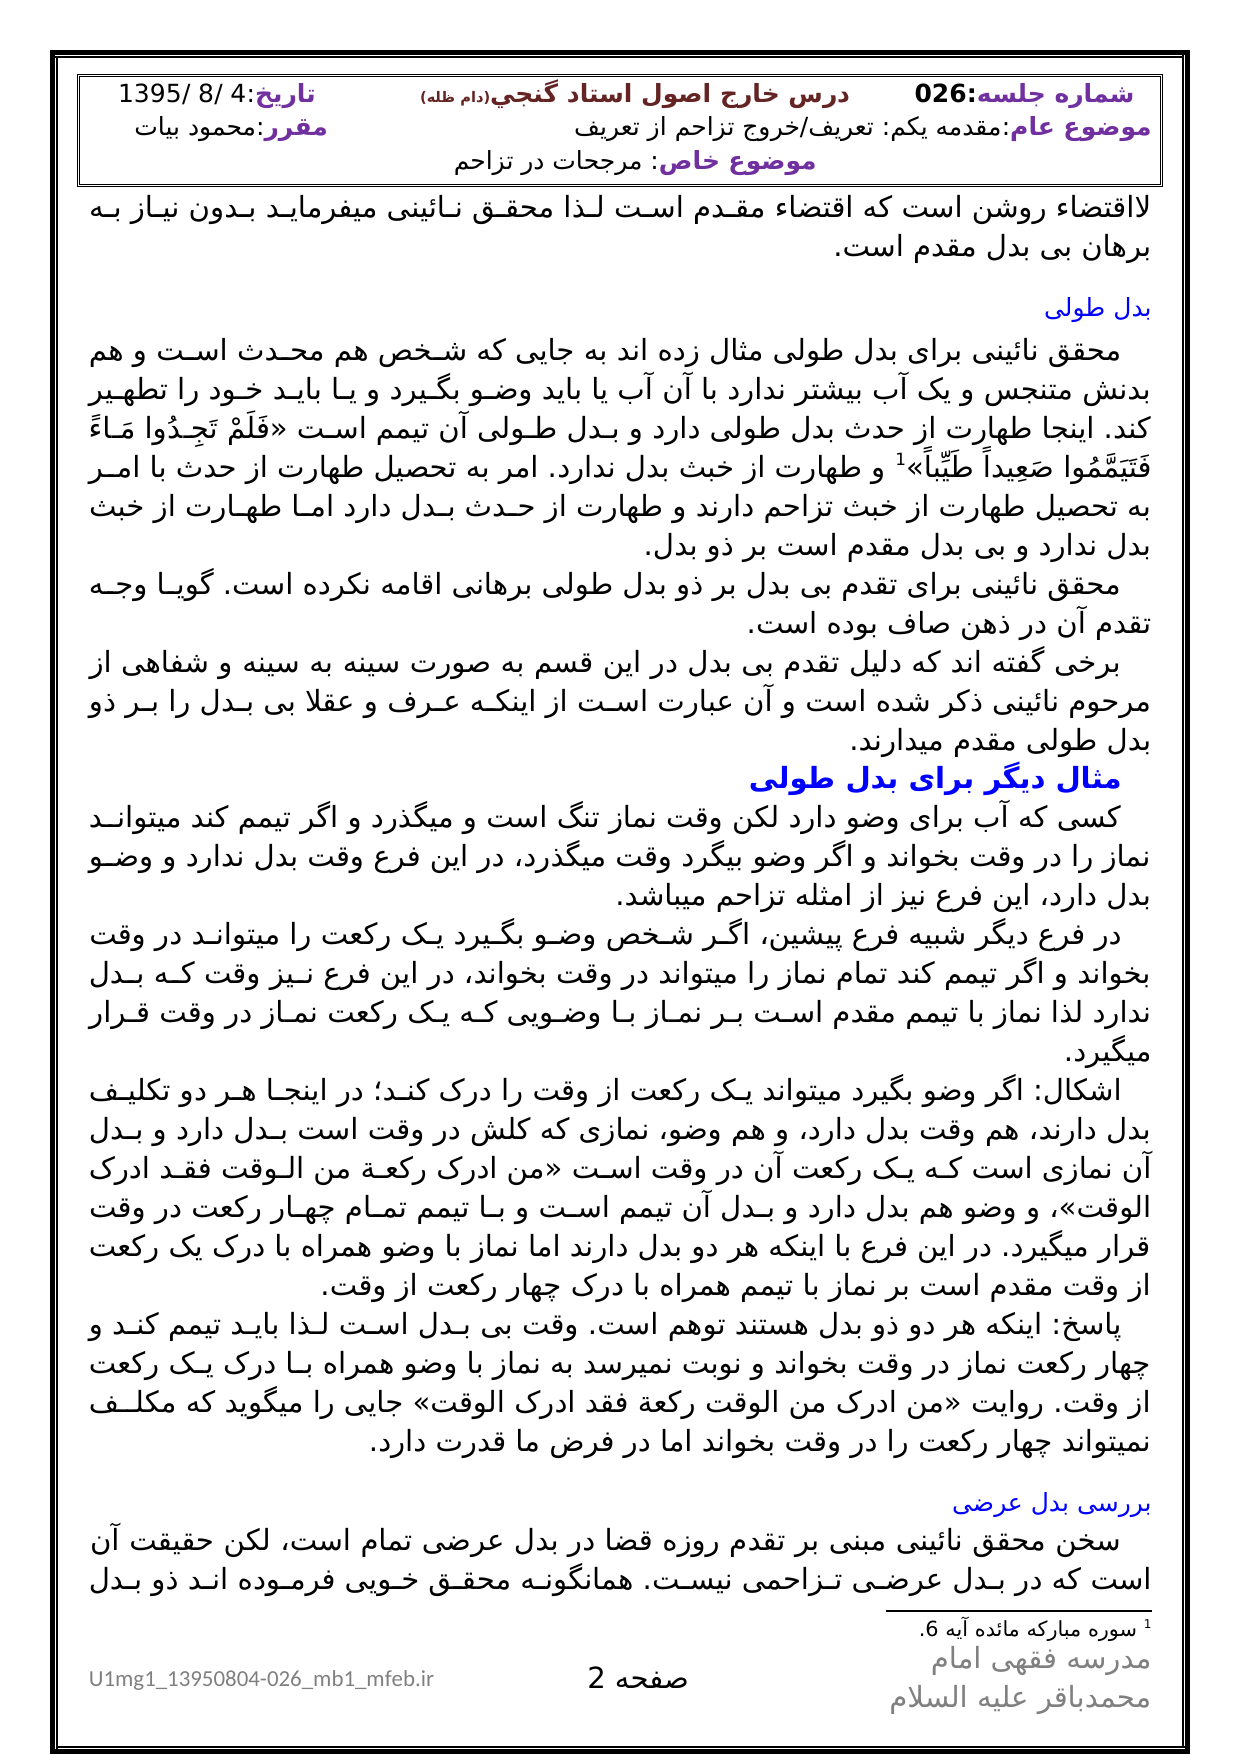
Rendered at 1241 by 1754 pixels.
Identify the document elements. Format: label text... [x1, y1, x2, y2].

text پاسخ: اینکه هر دو ذو بدل هستند توهم است. وقت بی بدل است لذا باید تیمم کند و چهار رکعت نماز در وقت بخواند و نوبت نمیرسد به نماز با وضو همراه با درک یک رکعت از وقت. روایت «من ادرک من الوقت رکعة فقد ادرک الوقت» جایی را میگوید که مکلف نمیتواند چهار رکعت را در وقت بخواند اما در فرض ما قدرت دارد. [89, 1307, 1152, 1458]
text مثال دیگر برای بدل طولی [89, 762, 1152, 796]
text در فرع دیگر شبیه فرع پیشین، اگر شخص وضو بگیرد یک رکعت را میتواند در وقت بخواند و اگر تیمم کند تمام نماز را میتواند در وقت بخواند، در این فرع نیز وقت که بدل ندارد لذا نماز با تیمم مقدم است بر نماز با وضویی که یک رکعت نماز در وقت قرار میگیرد. [89, 918, 1152, 1068]
text کسی که آب برای وضو دارد لکن وقت نماز تنگ است و میگذرد و اگر تیمم کند میتواند نماز را در وقت بخواند و اگر وضو بیگرد وقت میگذرد، در این فرع وقت بدل ندارد و وضو بدل دارد، این فرع نیز از امثله تزاحم میباشد. [89, 801, 1152, 913]
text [89, 1523, 1152, 1596]
subtitle بررسی بدل عرضی [89, 1488, 1152, 1517]
text محقق نائینی برای بدل طولی مثال زده اند به جایی که شخص هم محدث است و هم بدنش متنجس و یک آب بیشتر ندارد با آن آب یا باید وضو بگیرد و یا باید خود را تطهیر کند. اینجا طهارت از حدث بدل طولی دارد و بدل طولی آن تیمم است «فَلَمْ تَجِدُوا مَاءً فَتَيَمَّمُوا صَعِيداً طَيِّباً» و طهارت از خبث بدل ندارد. امر به تحصیل طهارت از حدث با امر به تحصیل طهارت از خبث تزاحم دارند و طهارت از حدث بدل دارد اما طهارت از خبث بدل ندارد و بی بدل مقدم است بر ذو بدل. [89, 333, 1152, 562]
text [89, 191, 1152, 263]
subtitle بدل طولی [89, 293, 1152, 323]
text برخی گفته اند که دلیل تقدم بی بدل در این قسم به صورت سینه به سینه و شفاهی از مرحوم نائینی ذکر شده است و آن عبارت است از اینکه عرف و عقلا بی بدل را بر ذو بدل طولی مقدم میدارند. [89, 645, 1152, 757]
text اشکال: اگر وضو بگیرد میتواند یک رکعت از وقت را درک کند؛ در اینجا هر دو تکلیف بدل دارند، هم وقت بدل دارد، و هم وضو، نمازی که کلش در وقت است بدل دارد و بدل آن نمازی است که یک رکعت آن در وقت است «من ادرک رکعة من الوقت فقد ادرک الوقت»، و وضو هم بدل دارد و بدل آن تیمم است و با تیمم تمام چهار رکعت در وقت قرار میگیرد. در این فرع با اینکه هر دو بدل دارند اما نماز با وضو همراه با درک یک رکعت از وقت مقدم است بر نماز با تیمم همراه با درک چهار رکعت از وقت. [89, 1073, 1152, 1302]
text محقق نائینی برای تقدم بی بدل بر ذو بدل طولی برهانی اقامه نکرده است. گویا وجه تقدم آن در ذهن صاف بوده است. [89, 567, 1152, 640]
